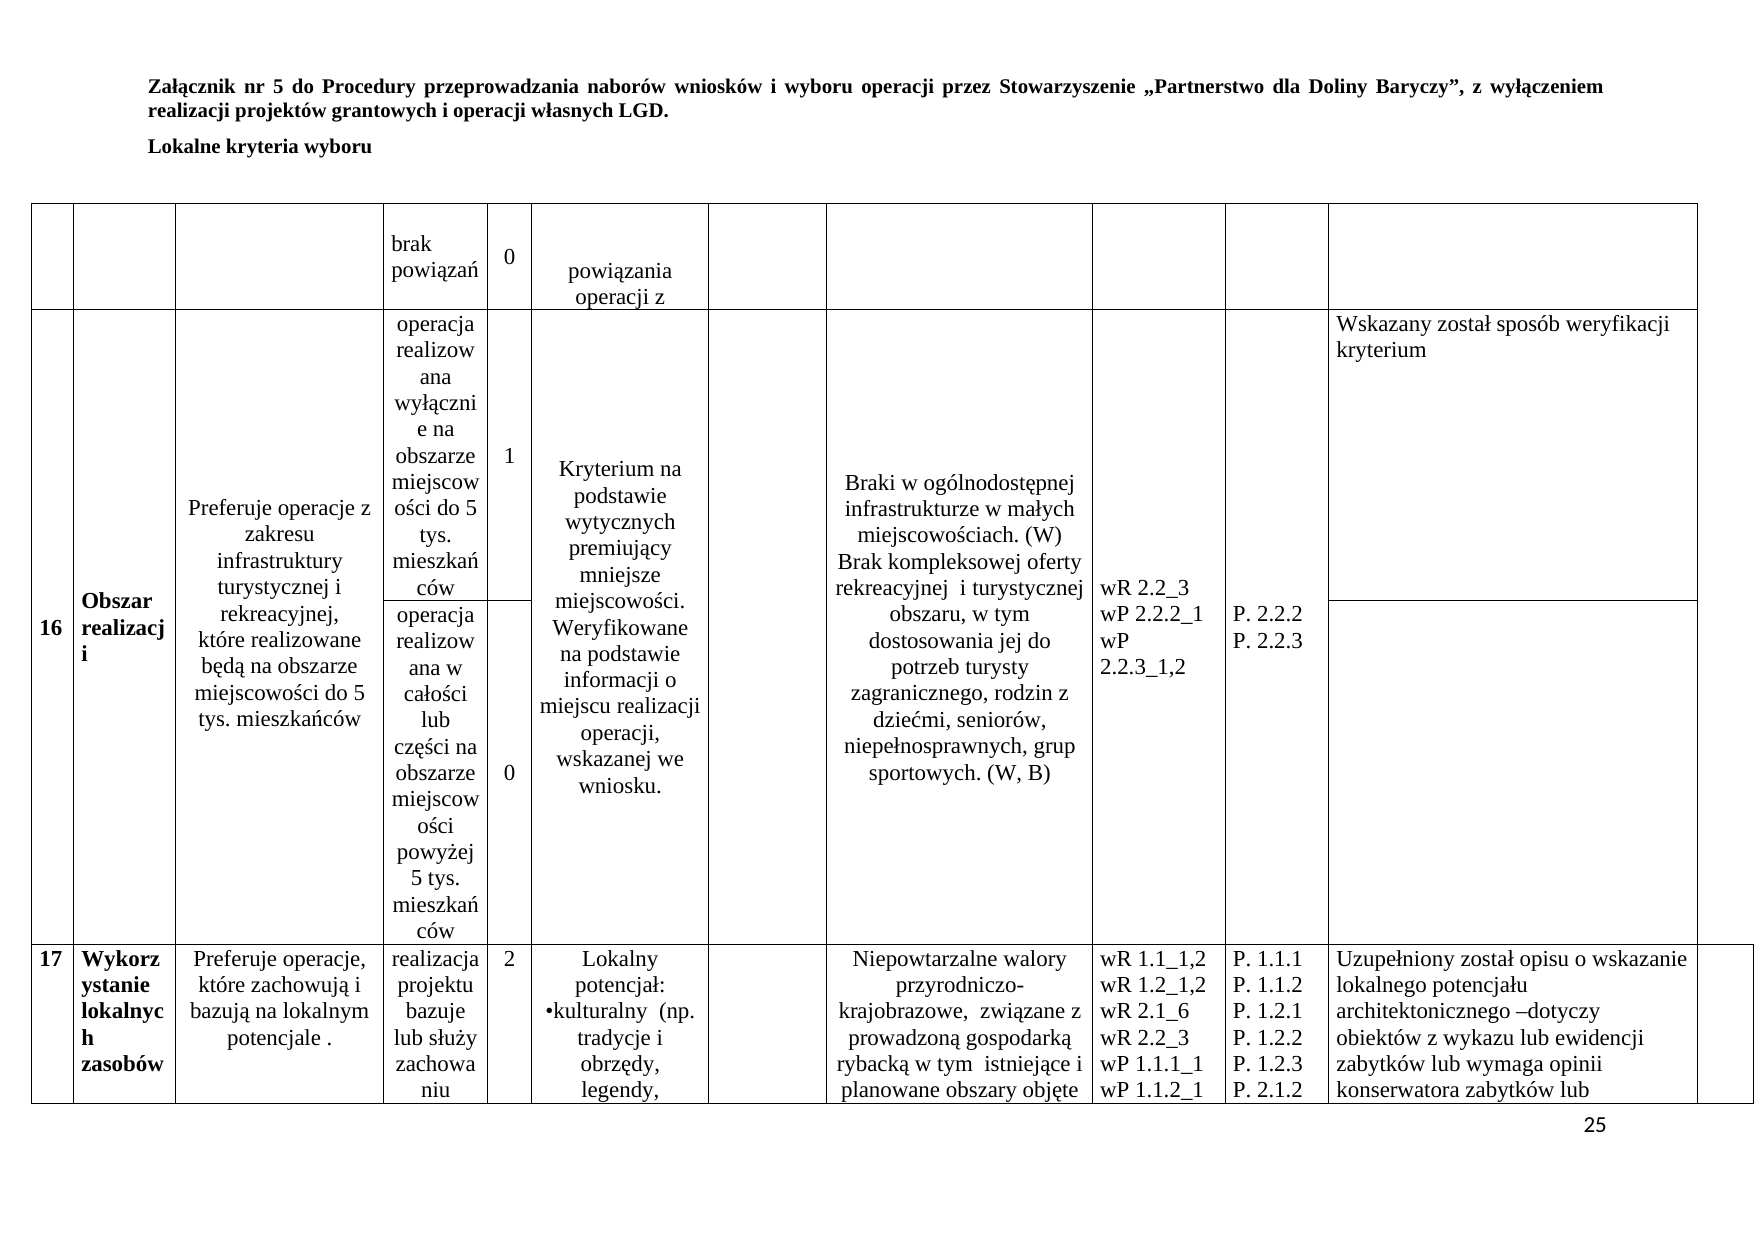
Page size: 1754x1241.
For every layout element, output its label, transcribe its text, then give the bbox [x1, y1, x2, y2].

table_cell Kryterium na podstawie wytycznych premiujący mniejsze miejscowości. Weryfikowane na podstawie informacji o miejscu realizacji operacji, wskazanej we wniosku. [532, 310, 708, 943]
table_cell P. 2.2.2 P. 2.2.3 [1226, 310, 1328, 943]
table_cell Obszar realizacji [74, 310, 175, 943]
table_cell [1698, 945, 1753, 1103]
table_cell 0 [488, 601, 531, 943]
table_cell 0 [488, 204, 531, 309]
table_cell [384, 945, 487, 1103]
table_cell Preferuje operacje z zakresu infrastruktury turystycznej i rekreacyjnej, które realizowane będą na obszarze miejscowości do 5 tys. mieszkańców [176, 310, 383, 943]
table_cell brak powiązań [384, 204, 487, 309]
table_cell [74, 945, 175, 1103]
table_cell wR 2.2_3 wP 2.2.2_1 wP 2.2.3_1,2 [1093, 310, 1225, 943]
table_cell operacja realizowana w całości lub części na obszarze miejscowości powyżej 5 tys. mieszkańców [384, 601, 487, 943]
table_cell 16 [32, 310, 73, 943]
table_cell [1093, 945, 1225, 1103]
table_cell Wskazany został sposób weryfikacji kryterium [1329, 310, 1697, 600]
table_cell 17 [32, 945, 73, 1103]
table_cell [1226, 945, 1328, 1103]
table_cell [532, 945, 708, 1103]
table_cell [1329, 945, 1697, 1103]
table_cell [176, 945, 383, 1103]
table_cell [827, 945, 1092, 1103]
table_cell [709, 310, 826, 943]
table_cell 1 [488, 310, 531, 600]
table_cell Braki w ogólnodostępnej infrastrukturze w małych miejscowościach. (W) Brak kompleksowej oferty rekreacyjnej i turystycznej obszaru, w tym dostosowania jej do potrzeb turysty zagranicznego, rodzin z dziećmi, seniorów, niepełnosprawnych, grup sportowych. (W, B) [827, 310, 1092, 943]
table_cell [709, 945, 826, 1103]
table_cell 2 [488, 945, 531, 1103]
table_cell operacja realizowana wyłącznie na obszarze miejscowości do 5 tys. mieszkańców [384, 310, 487, 600]
table_cell [1329, 601, 1697, 943]
